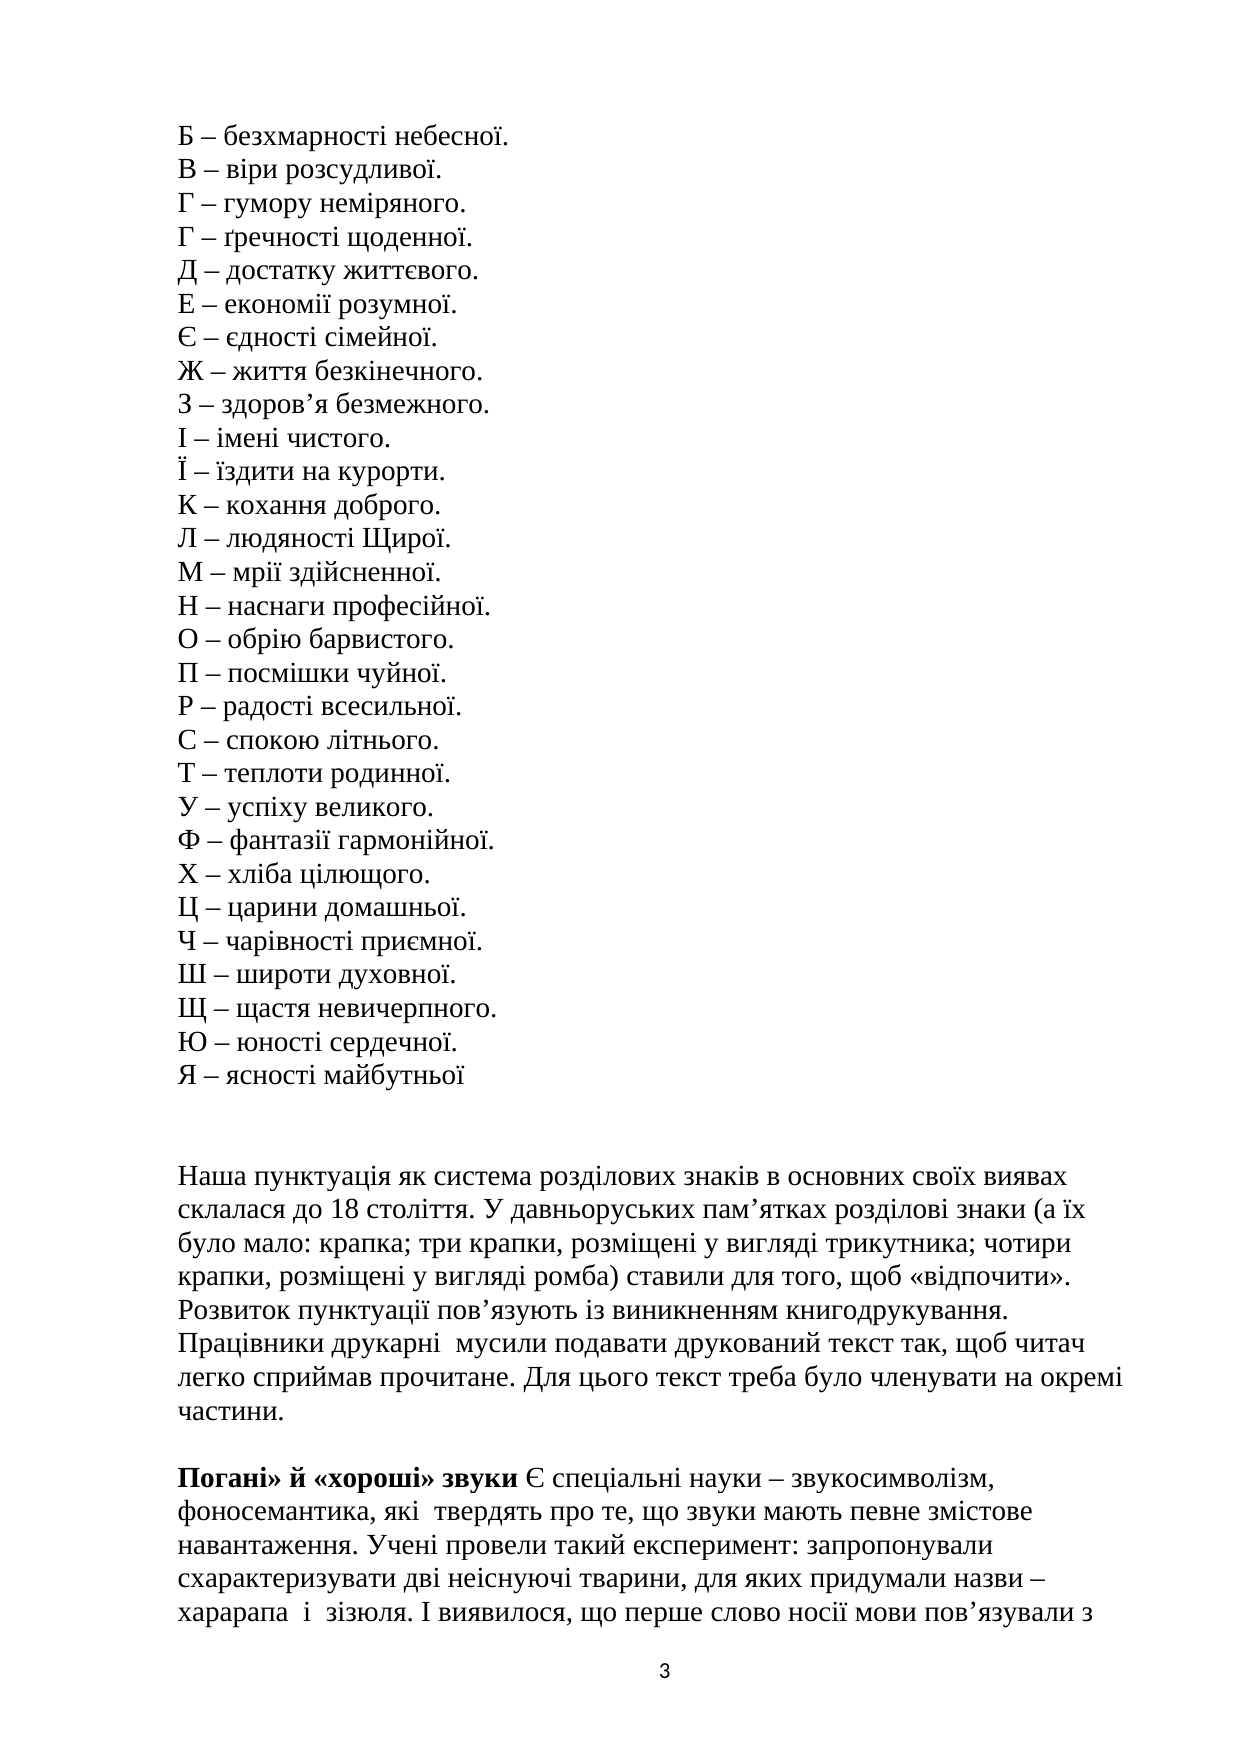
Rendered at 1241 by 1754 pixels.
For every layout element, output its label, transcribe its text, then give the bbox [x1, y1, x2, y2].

text Г – ґречності щоденної. [177, 219, 1152, 252]
text Л – людяності Щирої. [177, 521, 1152, 554]
text З – здоров’я безмежного. [177, 386, 1152, 420]
text Ж – життя безкінечного. [177, 353, 1152, 386]
text К – кохання доброго. [177, 487, 1152, 521]
text Г – гумору неміряного. [177, 185, 1152, 219]
text Ч – чарівності приємної. [177, 923, 1152, 957]
text Х – хліба цілющого. [177, 856, 1152, 889]
text Ш – широти духовної. [177, 957, 1152, 990]
text Т – теплоти родинної. [177, 755, 1152, 789]
text Я – ясності майбутньої [177, 1057, 1152, 1091]
text Ю – юності сердечної. [177, 1024, 1152, 1057]
text П – посмішки чуйної. [177, 655, 1152, 688]
text С – спокою літнього. [177, 722, 1152, 755]
text Б – безхмарності небесної. [177, 118, 1152, 152]
text Ї – їздити на курорти. [177, 453, 1152, 487]
text У – успіху великого. [177, 789, 1152, 822]
text Ц – царини домашньої. [177, 889, 1152, 923]
text Е – економії розумної. [177, 286, 1152, 319]
text Щ – щастя невичерпного. [177, 990, 1152, 1024]
text Розвиток пунктуації пов’язують із виникненням книгодрукування. Працівники друкарні мусили подавати друкований текст так, щоб читач легко сприймав прочитане. Для цього текст треба було членувати на окремі частини. [284, 1292, 1152, 1426]
text Ф – фантазії гармонійної. [177, 822, 1152, 856]
text Н – наснаги професійної. [177, 588, 1152, 621]
text М – мрії здійсненної. [177, 554, 1152, 588]
text І – імені чистого. [177, 420, 1152, 453]
text Д – достатку життєвого. [177, 252, 1152, 286]
text Є – єдності сімейної. [177, 319, 1152, 353]
text О – обрію барвистого. [177, 621, 1152, 655]
text Р – радості всесильної. [177, 688, 1152, 722]
text В – віри розсудливої. [177, 152, 1152, 185]
text Наша пунктуація як система розділових знаків в основних своїх виявах склалася до 18 століття. У давньоруських пам’ятках розділові знаки (а їх було мало: крапка; три крапки, розміщені у вигляді трикутника; чотири крапки, розміщені у вигляді ромба) ставили для того, щоб «відпочити». [177, 1158, 1152, 1292]
